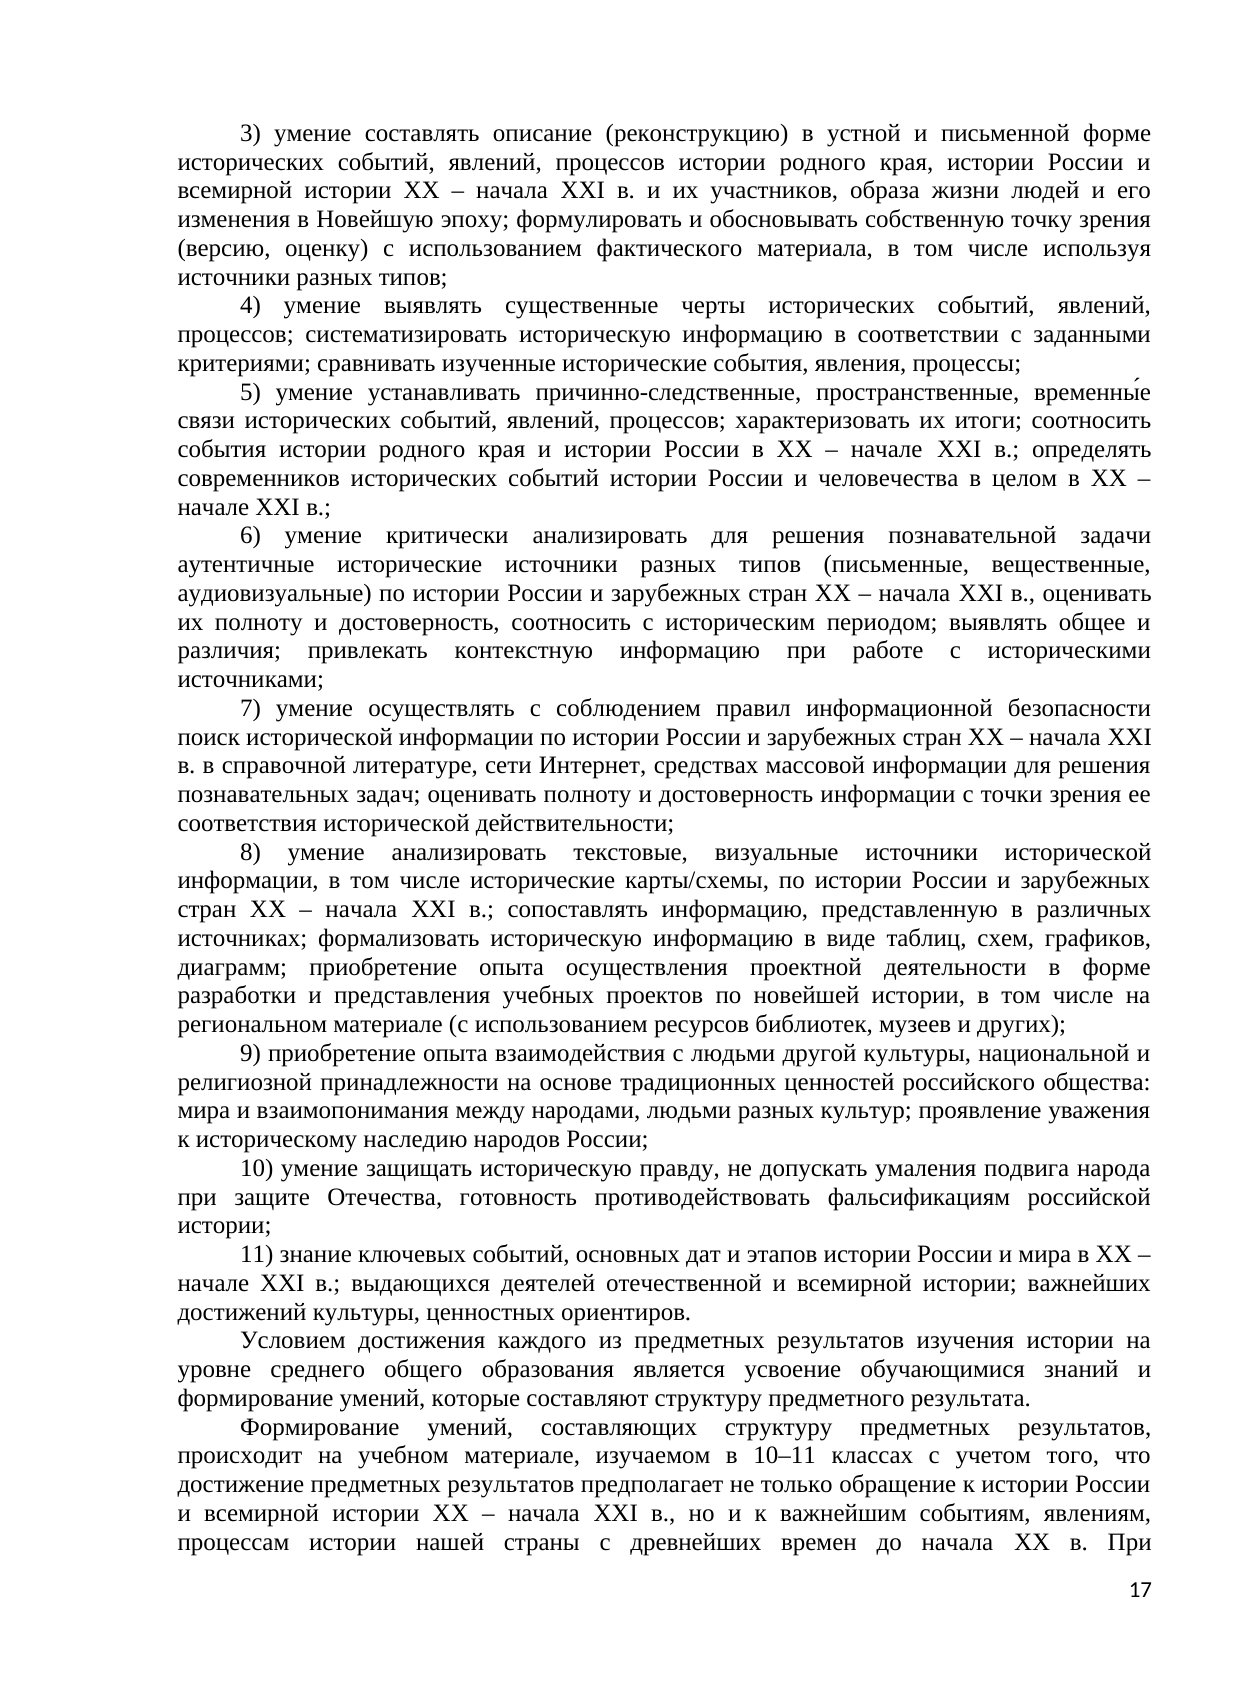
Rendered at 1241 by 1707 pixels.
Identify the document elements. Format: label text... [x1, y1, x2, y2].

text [177, 1412, 1152, 1556]
text 7) умение осуществлять с соблюдением правил информационной безопасности поиск исторической информации по истории России и зарубежных стран ХХ – начала XXI в. в справочной литературе, сети Интернет, средствах массовой информации для решения познавательных задач; оценивать полноту и достоверность информации с точки зрения ее соответствия исторической действительности; [177, 693, 1152, 837]
text 5) умение устанавливать причинно-следственные, пространственные, временны́е связи исторических событий, явлений, процессов; характеризовать их итоги; соотносить события истории родного края и истории России в ХХ – начале XXI в.; определять современников исторических событий истории России и человечества в целом в ХХ – начале XXI в.; [177, 377, 1152, 521]
text 6) умение критически анализировать для решения познавательной задачи аутентичные исторические источники разных типов (письменные, вещественные, аудиовизуальные) по истории России и зарубежных стран ХХ – начала XXI в., оценивать их полноту и достоверность, соотносить с историческим периодом; выявлять общее и различия; привлекать контекстную информацию при работе с историческими источниками; [177, 521, 1152, 693]
text 10) умение защищать историческую правду, не допускать умаления подвига народа при защите Отечества, готовность противодействовать фальсификациям российской истории; [177, 1153, 1152, 1239]
text 8) умение анализировать текстовые, визуальные источники исторической информации, в том числе исторические карты/схемы, по истории России и зарубежных стран ХХ – начала XXI в.; сопоставлять информацию, представленную в различных источниках; формализовать историческую информацию в виде таблиц, схем, графиков, диаграмм; приобретение опыта осуществления проектной деятельности в форме разработки и представления учебных проектов по новейшей истории, в том числе на региональном материале (с использованием ресурсов библиотек, музеев и других); [177, 837, 1152, 1038]
text 11) знание ключевых событий, основных дат и этапов истории России и мира в ХХ – начале XXI в.; выдающихся деятелей отечественной и всемирной истории; важнейших достижений культуры, ценностных ориентиров. [177, 1239, 1152, 1326]
text 4) умение выявлять существенные черты исторических событий, явлений, процессов; систематизировать историческую информацию в соответствии с заданными критериями; сравнивать изученные исторические события, явления, процессы; [177, 291, 1152, 377]
text 3) умение составлять описание (реконструкцию) в устной и письменной форме исторических событий, явлений, процессов истории родного края, истории России и всемирной истории ХХ – начала XXI в. и их участников, образа жизни людей и его изменения в Новейшую эпоху; формулировать и обосновывать собственную точку зрения (версию, оценку) с использованием фактического материала, в том числе используя источники разных типов; [177, 118, 1152, 291]
text 9) приобретение опыта взаимодействия с людьми другой культуры, национальной и религиозной принадлежности на основе традиционных ценностей российского общества: мира и взаимопонимания между народами, людьми разных культур; проявление уважения к историческому наследию народов России; [177, 1038, 1152, 1153]
text Условием достижения каждого из предметных результатов изучения истории на уровне среднего общего образования является усвоение обучающимися знаний и формирование умений, которые составляют структуру предметного результата. [177, 1326, 1152, 1412]
